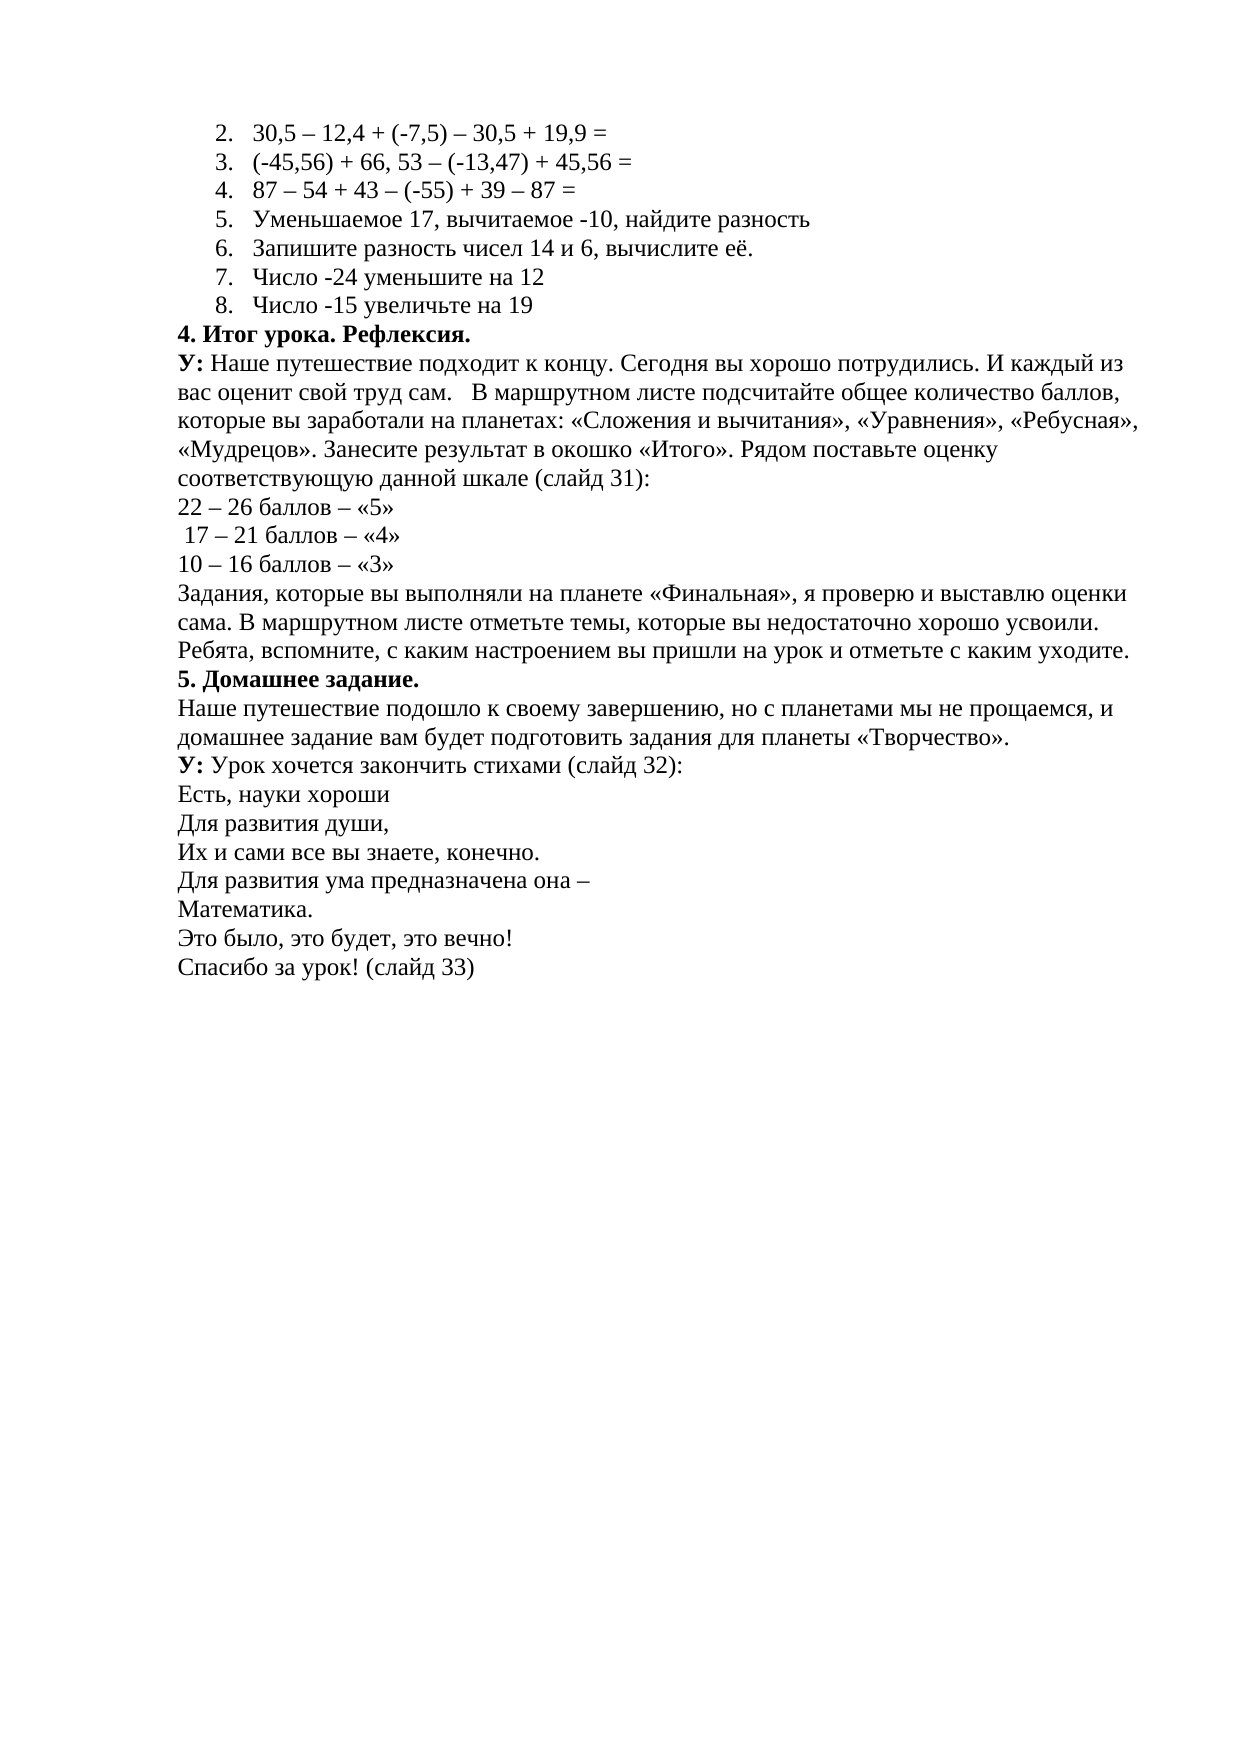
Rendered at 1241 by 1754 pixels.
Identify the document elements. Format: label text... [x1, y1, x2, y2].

text 22 – 26 баллов – «5» [177, 492, 1152, 521]
text Спасибо за урок! (слайд 33) [177, 952, 1152, 981]
text Есть, науки хороши Для развития души, Их и сами все вы знаете, конечно. Для развития ума предназначена она – Математика. Это было, это будет, это вечно! [177, 779, 1152, 952]
text 4. Итог урока. Рефлексия. [177, 319, 1152, 348]
text У: Наше путешествие подходит к концу. Сегодня вы хорошо потрудились. И каждый из вас оценит свой труд сам. В маршрутном листе подсчитайте общее количество баллов, которые вы заработали на планетах: «Сложения и вычитания», «Уравнения», «Ребусная», «Мудрецов». Занесите результат в окошко «Итого». Рядом поставьте оценку соответствующую данной шкале (слайд 31): [177, 348, 1152, 492]
list 30,5 – 12,4 + (-7,5) – 30,5 + 19,9 = [215, 118, 1152, 147]
text 5. Домашнее задание. [177, 664, 1152, 693]
text 10 – 16 баллов – «3» [177, 549, 1152, 578]
text 17 – 21 баллов – «4» [177, 521, 1152, 549]
list Число -24 уменьшите на 12 [215, 262, 1152, 291]
list Запишите разность чисел 14 и 6, вычислите её. [215, 233, 1152, 262]
text Задания, которые вы выполняли на планете «Финальная», я проверю и выставлю оценки сама. В маршрутном листе отметьте темы, которые вы недостаточно хорошо усвоили. [177, 578, 1152, 636]
text У: Урок хочется закончить стихами (слайд 32): [177, 751, 1152, 779]
list Уменьшаемое 17, вычитаемое -10, найдите разность [215, 204, 1152, 233]
list 87 – 54 + 43 – (-55) + 39 – 87 = [215, 176, 1152, 204]
text Наше путешествие подошло к своему завершению, но с планетами мы не прощаемся, и домашнее задание вам будет подготовить задания для планеты «Творчество». [177, 693, 1152, 751]
list Число -15 увеличьте на 19 [215, 291, 1152, 319]
text Ребята, вспомните, с каким настроением вы пришли на урок и отметьте с каким уходите. [177, 636, 1152, 664]
list (-45,56) + 66, 53 – (-13,47) + 45,56 = [215, 147, 1152, 176]
